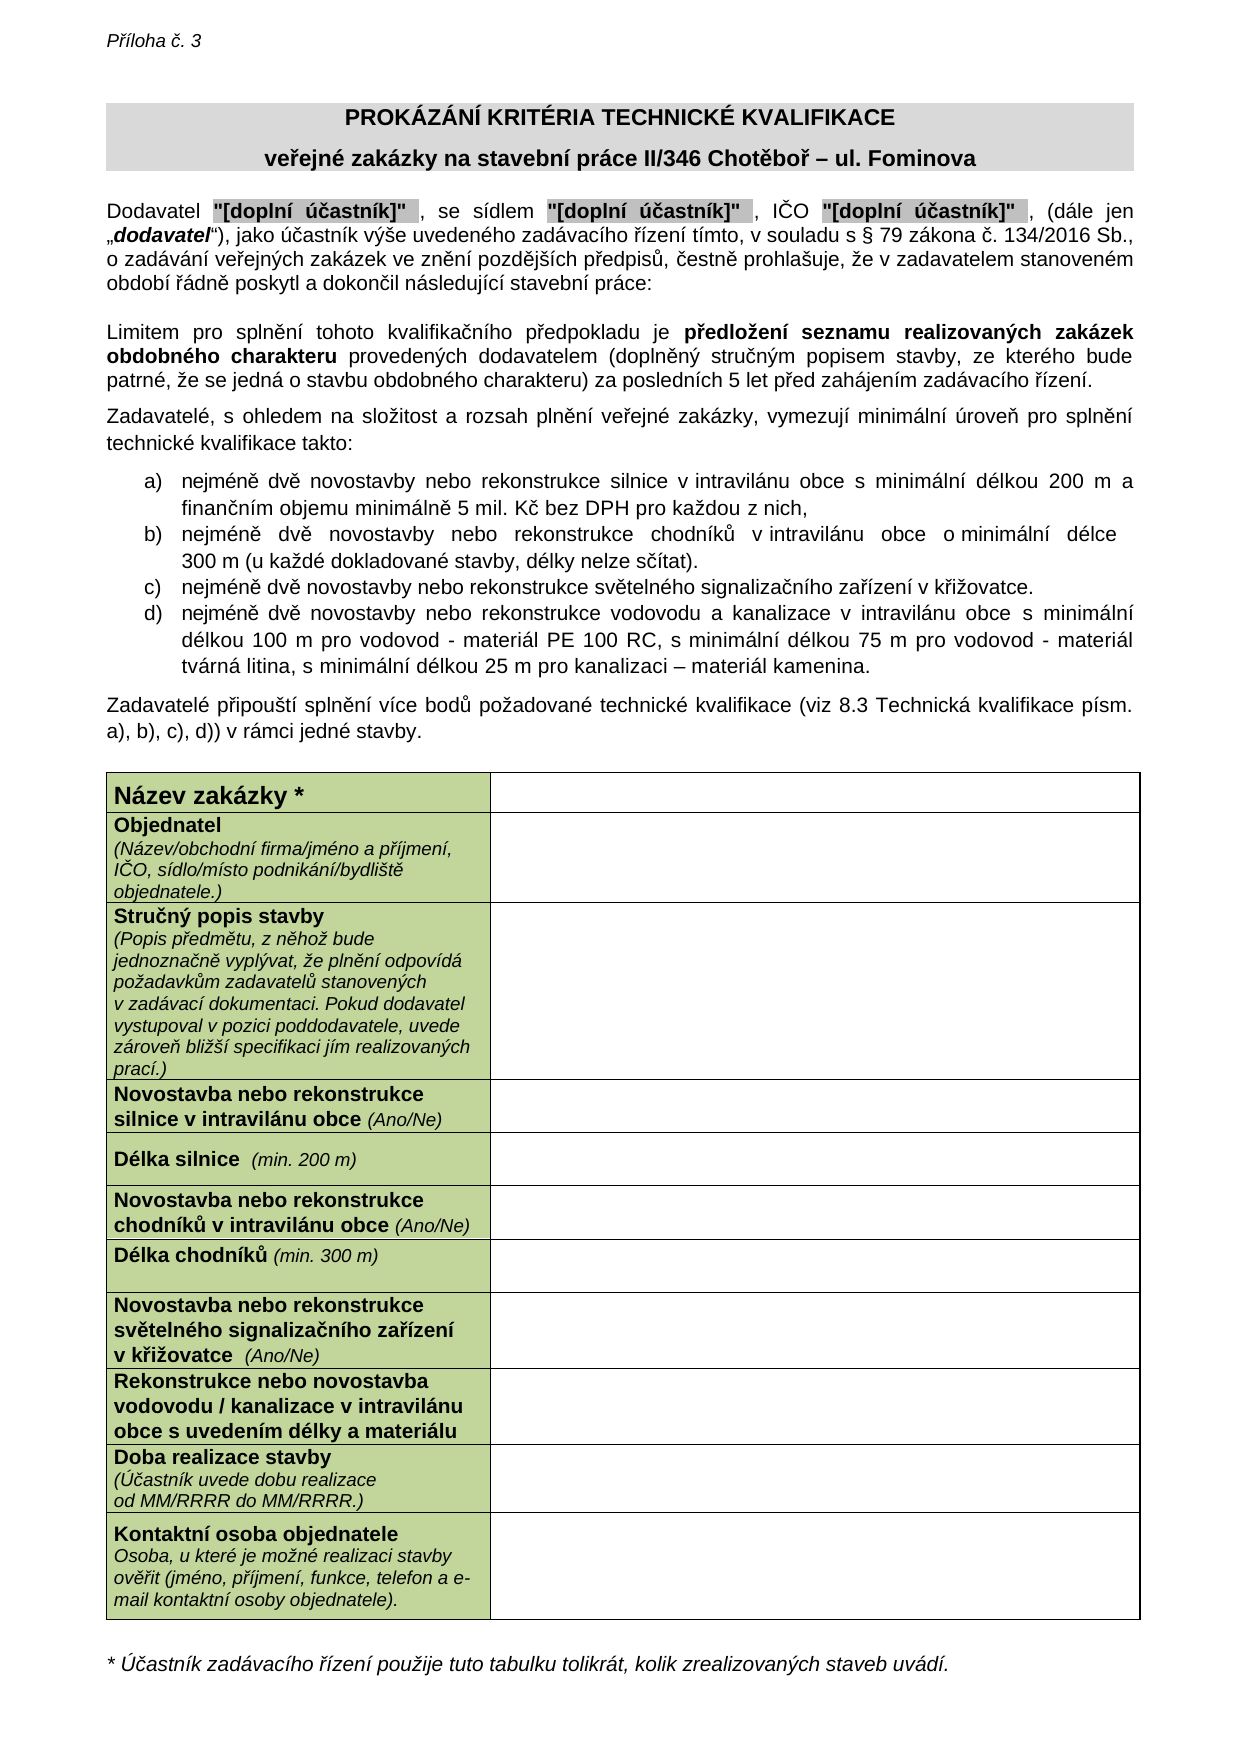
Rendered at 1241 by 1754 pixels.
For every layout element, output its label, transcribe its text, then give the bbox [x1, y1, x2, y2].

table_header Název zakázky * [107, 773, 490, 812]
table_cell [491, 1240, 1139, 1292]
text PROKÁZÁNÍ KRITÉRIA TECHNICKÉ KVALIFIKACE [106, 103, 1134, 130]
table_cell Kontaktní osoba objednatele Osoba, u které je možné realizaci stavby ověřit (jméno, příjmení, funkce, telefon a e-mail kontaktní osoby objednatele). [107, 1513, 490, 1619]
text Dodavatel , se sídlem , IČO , (dále jen „dodavatel“), jako účastník výše uvedeného zadávacího řízení tímto, v souladu s § 79 zákona č. 134/2016 Sb., o zadávání veřejných zakázek ve znění pozdějších předpisů, čestně prohlašuje, že v zadavatelem stanoveném období řádně poskytl a dokončil následující stavební práce: [106, 199, 1134, 295]
text Zadavatelé připouští splnění více bodů požadované technické kvalifikace (viz 8.3 Technická kvalifikace písm. a), b), c), d)) v rámci jedné stavby. [106, 693, 1134, 743]
table_cell [491, 1293, 1139, 1368]
text Zadavatelé, s ohledem na složitost a rozsah plnění veřejné zakázky, vymezují minimální úroveň pro splnění technické kvalifikace takto: [106, 404, 1134, 454]
table_cell Délka chodníků (min. 300 m) [107, 1240, 490, 1292]
table_cell Rekonstrukce nebo novostavba vodovodu / kanalizace v intravilánu obce s uvedením délky a materiálu [107, 1369, 490, 1444]
list nejméně dvě novostavby nebo rekonstrukce světelného signalizačního zařízení v křižovatce. [144, 575, 1134, 599]
list nejméně dvě novostavby nebo rekonstrukce chodníků v intravilánu obce o minimální délce 300 m (u každé dokladované stavby, délky nelze sčítat). [144, 522, 1134, 572]
text veřejné zakázky na stavební práce II/346 Chotěboř – ul. Fominova [106, 145, 1134, 171]
table_cell [491, 1513, 1139, 1619]
table_cell Doba realizace stavby (Účastník uvede dobu realizace od MM/RRRR do MM/RRRR.) [107, 1445, 490, 1512]
list nejméně dvě novostavby nebo rekonstrukce vodovodu a kanalizace v intravilánu obce s minimální délkou 100 m pro vodovod - materiál PE 100 RC, s minimální délkou 75 m pro vodovod - materiál tvárná litina, s minimální délkou 25 m pro kanalizaci – materiál kamenina. [144, 601, 1134, 678]
table_cell Novostavba nebo rekonstrukce silnice v intravilánu obce (Ano/Ne) [107, 1080, 490, 1132]
table_cell [491, 903, 1139, 1079]
table_cell [491, 1080, 1139, 1132]
table_cell Délka silnice (min. 200 m) [107, 1133, 490, 1185]
table_header [491, 773, 1139, 812]
text Limitem pro splnění tohoto kvalifikačního předpokladu je předložení seznamu realizovaných zakázek obdobného charakteru provedených dodavatelem (doplněný stručným popisem stavby, ze kterého bude patrné, že se jedná o stavbu obdobného charakteru) za posledních 5 let před zahájením zadávacího řízení. [106, 320, 1134, 392]
table_cell [491, 1186, 1139, 1238]
table_cell [491, 1133, 1139, 1185]
table_cell [491, 1369, 1139, 1444]
table_cell [491, 1445, 1139, 1512]
table_cell [491, 813, 1139, 902]
list nejméně dvě novostavby nebo rekonstrukce silnice v intravilánu obce s minimální délkou 200 m a finančním objemu minimálně 5 mil. Kč bez DPH pro každou z nich, [144, 469, 1134, 520]
table_cell Stručný popis stavby (Popis předmětu, z něhož bude jednoznačně vyplývat, že plnění odpovídá požadavkům zadavatelů stanovených v zadávací dokumentaci. Pokud dodavatel vystupoval v pozici poddodavatele, uvede zároveň bližší specifikaci jím realizovaných prací.) [107, 903, 490, 1079]
table_cell Novostavba nebo rekonstrukce světelného signalizačního zařízení v křižovatce (Ano/Ne) [107, 1293, 490, 1368]
table_cell Novostavba nebo rekonstrukce chodníků v intravilánu obce (Ano/Ne) [107, 1186, 490, 1238]
table_cell Objednatel (Název/obchodní firma/jméno a příjmení, IČO, sídlo/místo podnikání/bydliště objednatele.) [107, 813, 490, 902]
text * Účastník zadávacího řízení použije tuto tabulku tolikrát, kolik zrealizovaných staveb uvádí. [106, 1652, 1134, 1676]
